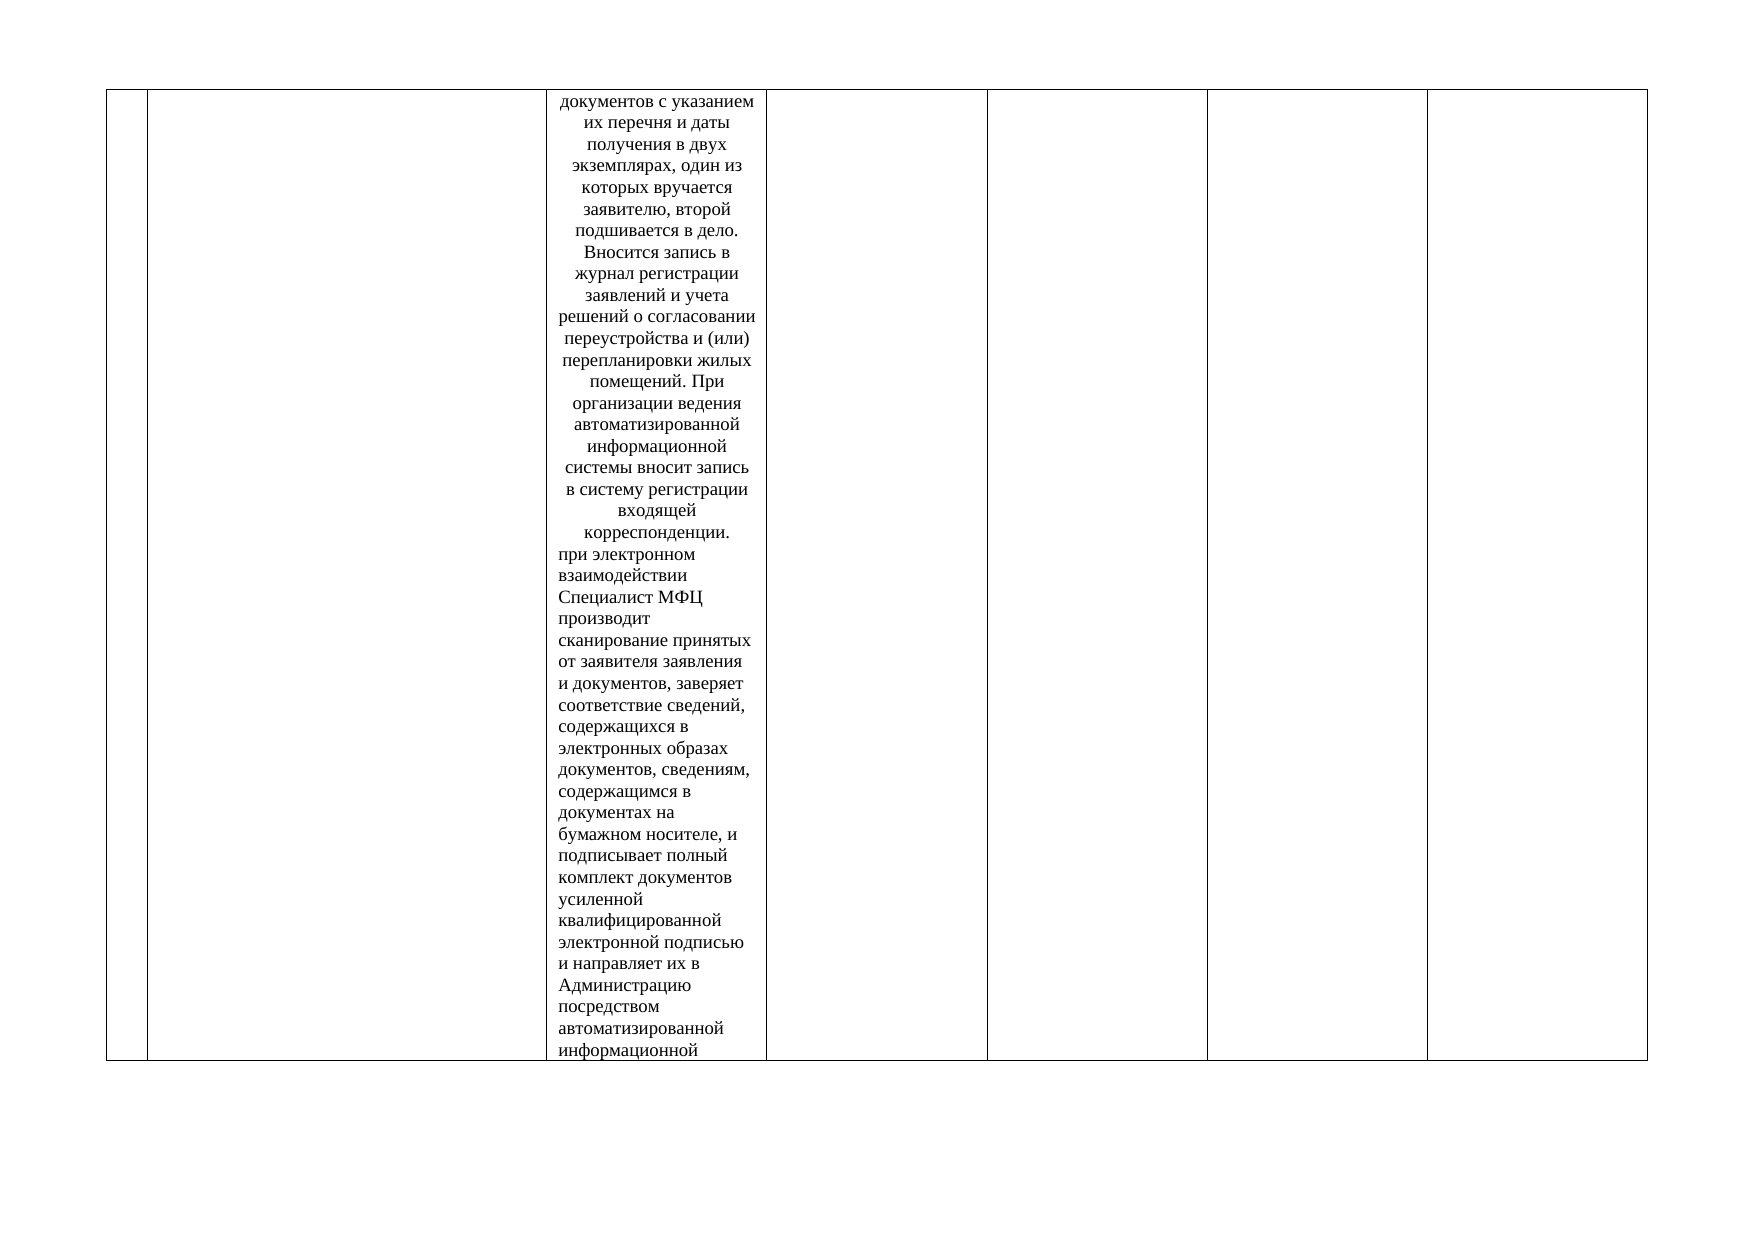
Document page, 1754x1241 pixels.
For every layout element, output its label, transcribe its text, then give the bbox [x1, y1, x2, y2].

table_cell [1208, 90, 1427, 1060]
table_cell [988, 90, 1207, 1060]
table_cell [547, 90, 766, 1060]
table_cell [767, 90, 987, 1060]
table_cell 1 [107, 90, 147, 1060]
table_cell - [1428, 90, 1647, 1060]
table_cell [148, 90, 546, 1060]
